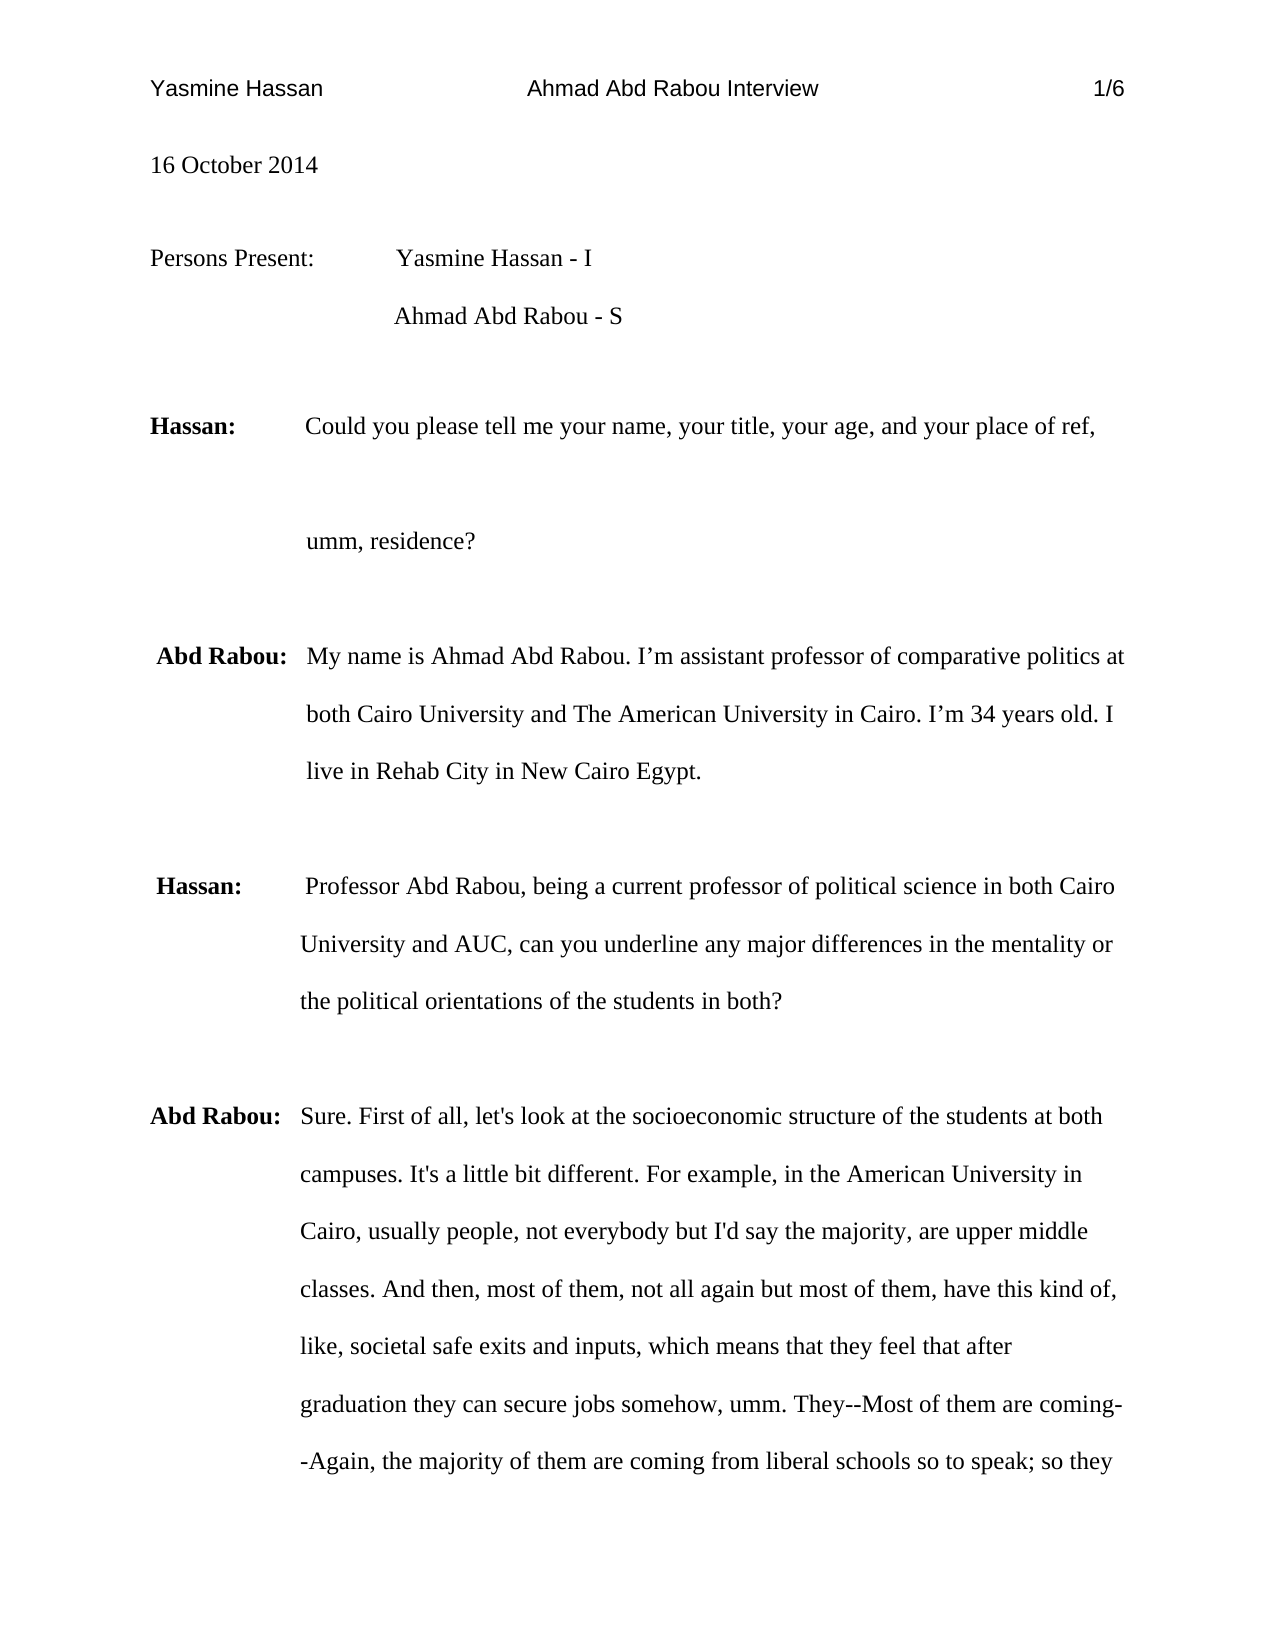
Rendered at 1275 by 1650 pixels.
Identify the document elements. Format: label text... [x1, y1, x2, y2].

text graduation they can secure jobs somehow, umm. They--Most of them are coming- [150, 1389, 1125, 1417]
text both Cairo University and The American University in Cairo. I’m 34 years old. I [150, 699, 1125, 727]
text like, societal safe exits and inputs, which means that they feel that after [150, 1331, 1125, 1360]
text classes. And then, most of them, not all again but most of them, have this kind of, [150, 1274, 1125, 1302]
text University and AUC, can you underline any major differences in the mentality or [150, 929, 1125, 957]
text Persons Present: Yasmine Hassan - I [150, 243, 1125, 272]
text 16 October 2014 [150, 150, 1125, 179]
text Hassan: Professor Abd Rabou, being a current professor of political science in both Cairo [150, 871, 1125, 900]
text -Again, the majority of them are coming from liberal schools so to speak; so they [150, 1446, 1125, 1475]
text Ahmad Abd Rabou - S [150, 301, 1125, 330]
text campuses. It's a little bit different. For example, in the American University in [150, 1159, 1125, 1187]
text Abd Rabou: Sure. First of all, let's look at the socioeconomic structure of the students at both [150, 1101, 1125, 1130]
text Abd Rabou: My name is Ahmad Abd Rabou. I’m assistant professor of comparative politics at [150, 641, 1125, 670]
text Hassan: Could you please tell me your name, your title, your age, and your place of ref, umm, residence? [150, 411, 1125, 555]
text Cairo, usually people, not everybody but I'd say the majority, are upper middle [150, 1216, 1125, 1245]
text live in Rehab City in New Cairo Egypt. [150, 756, 1125, 785]
text the political orientations of the students in both? [150, 986, 1125, 1015]
